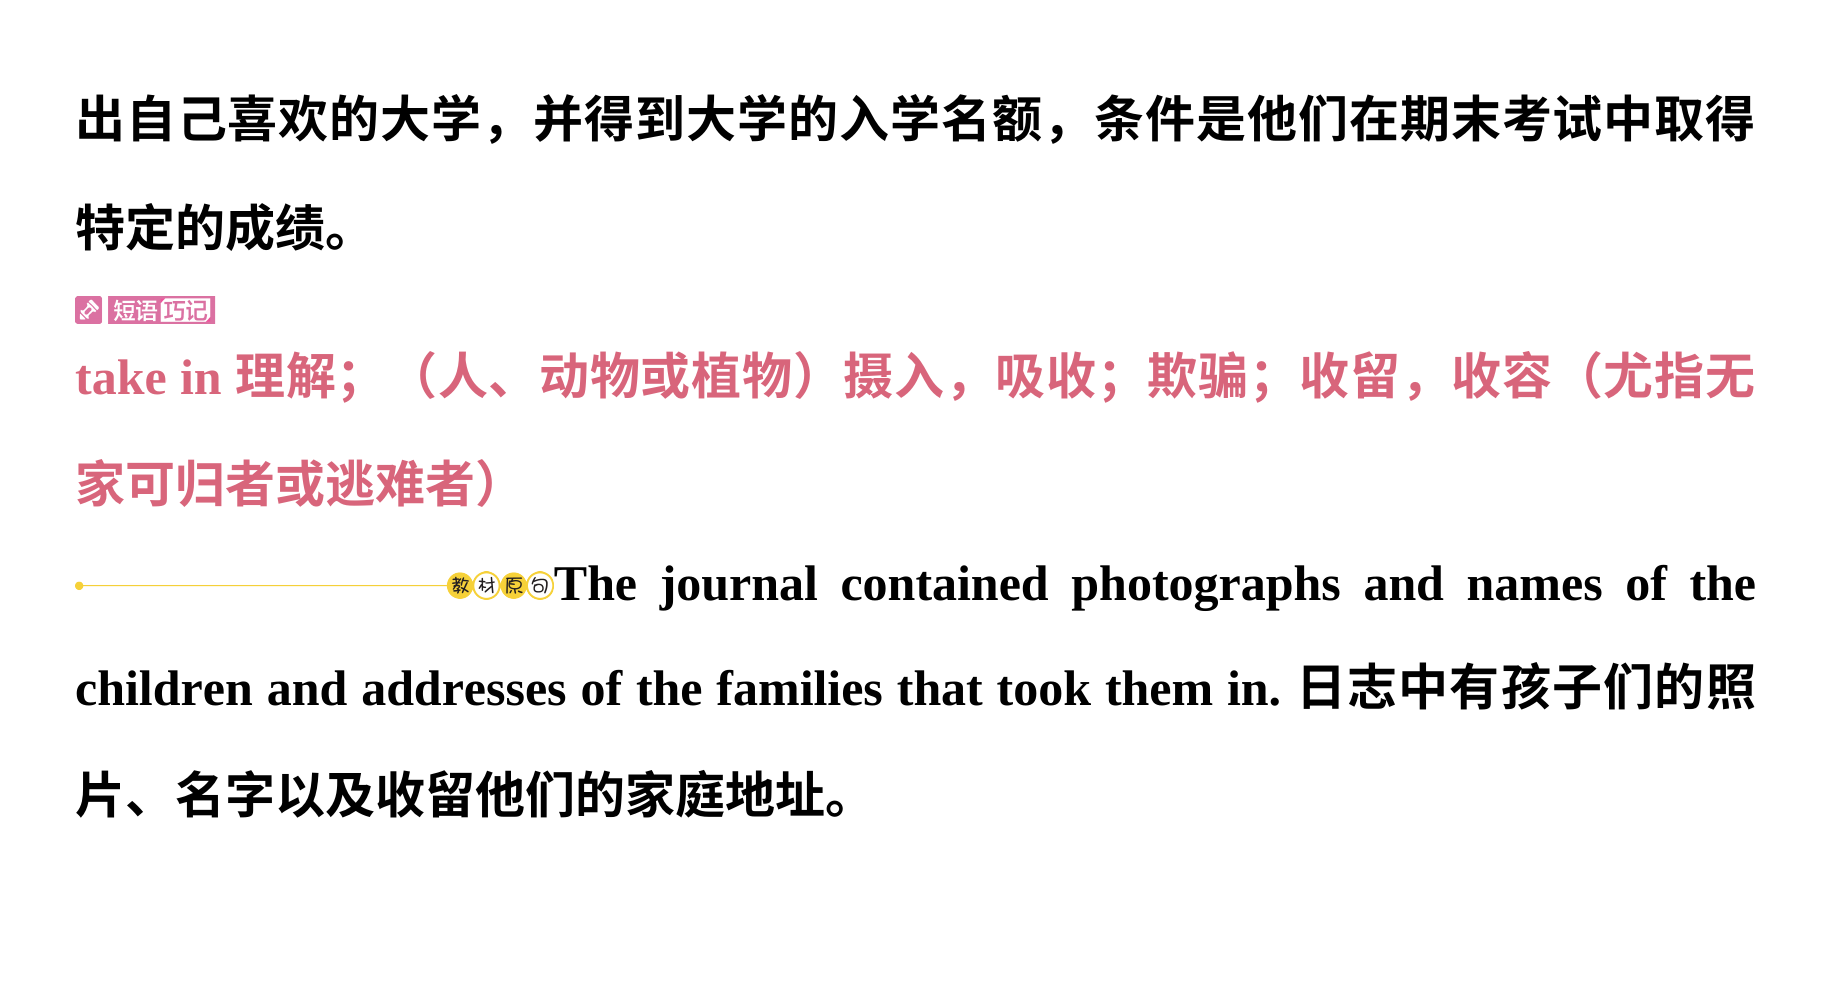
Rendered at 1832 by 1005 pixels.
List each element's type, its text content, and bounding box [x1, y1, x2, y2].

text The journal contained photographs and names of the children and addresses of the families that took them in. 日志中有孩子们的照片、名字以及收留他们的家庭地址。 [75, 553, 1756, 828]
text take in 理解；（人、动物或植物）摄入，吸收；欺骗；收留，收容（尤指无家可归者或逃难者） [75, 336, 1756, 517]
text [75, 79, 1756, 261]
picture [75, 571, 554, 600]
picture [75, 296, 216, 324]
